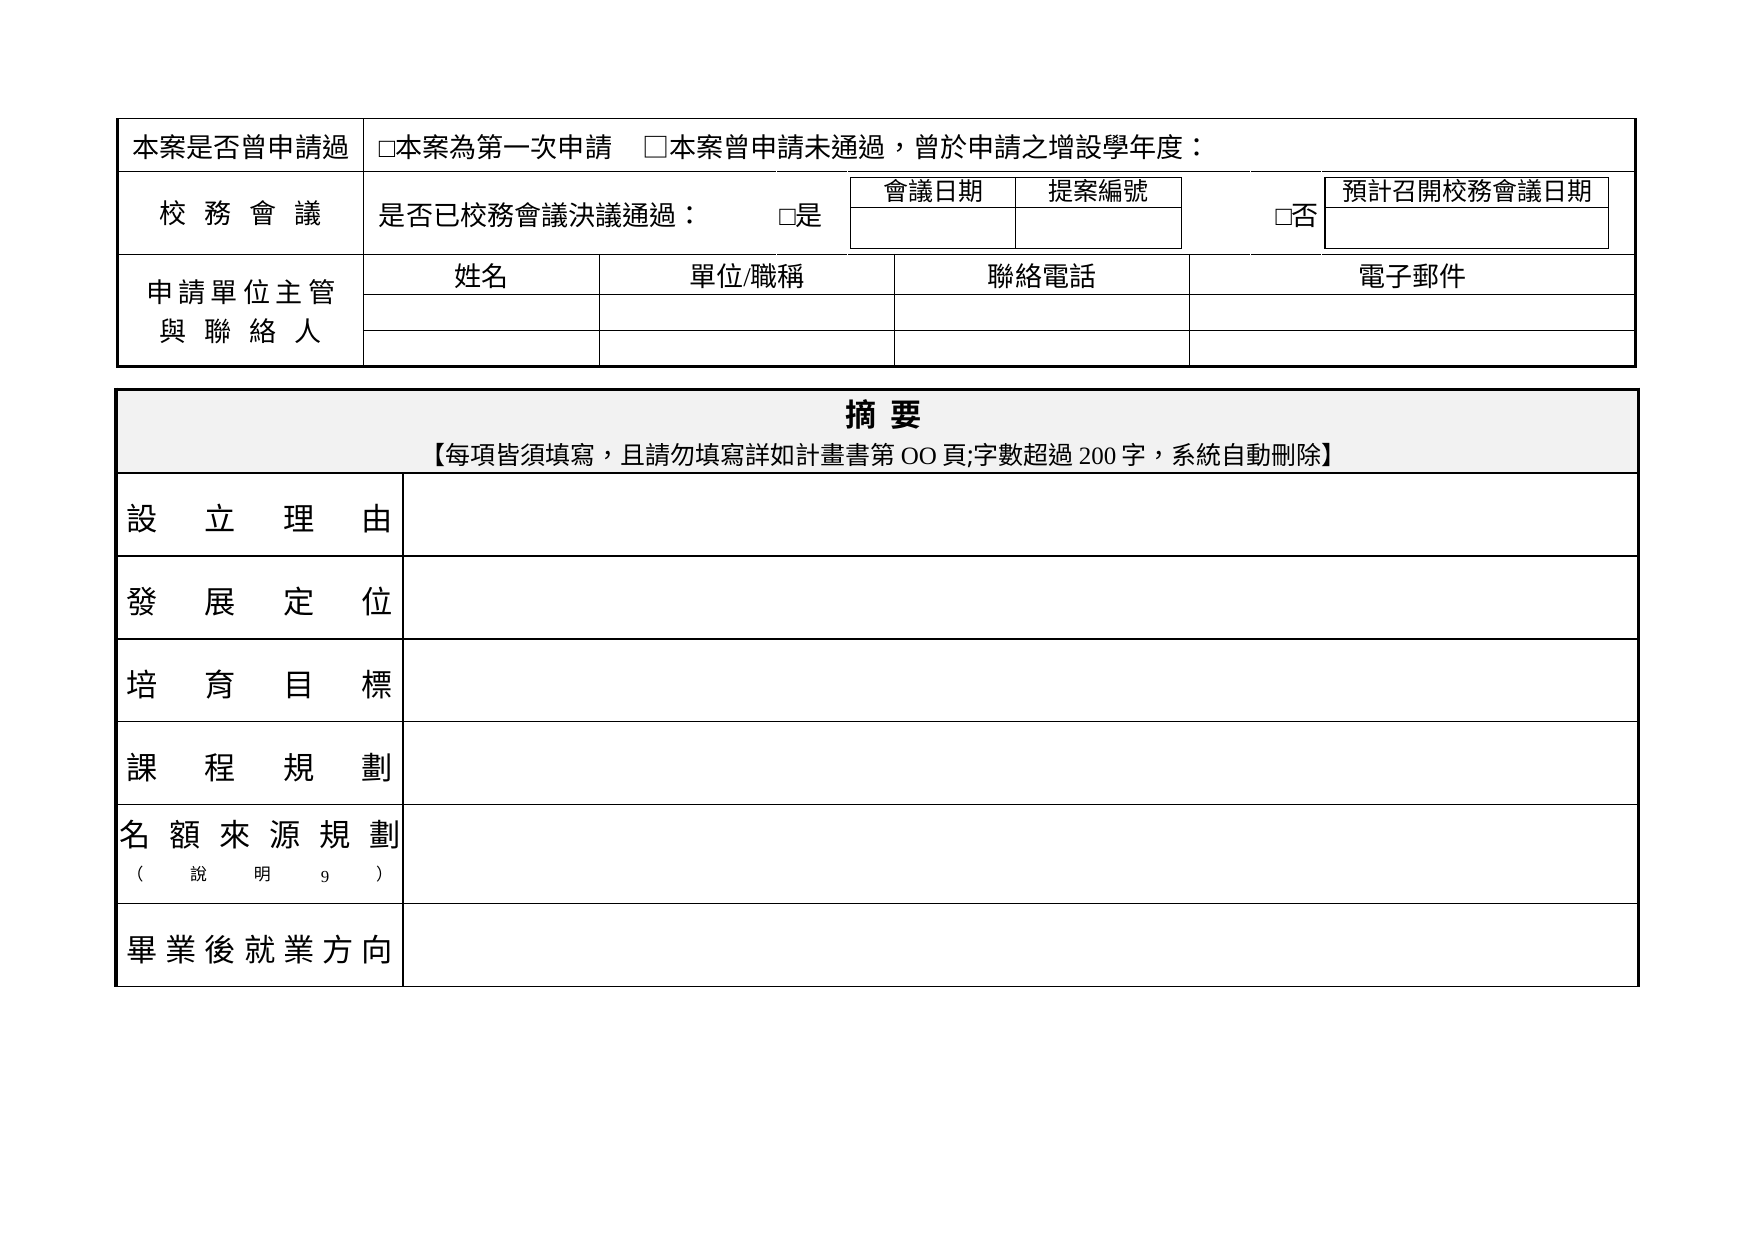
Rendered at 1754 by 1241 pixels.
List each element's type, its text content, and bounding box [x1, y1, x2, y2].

table_cell □是 [777, 172, 847, 254]
table_cell 課程規劃 [118, 722, 402, 804]
table_cell 名額來源規劃 （說明9） [118, 805, 402, 903]
table_cell 是否已校務會議決議通過： [364, 172, 776, 254]
table_cell 設立理由 [118, 474, 402, 555]
table_cell [404, 904, 1637, 986]
table_cell 本案是否曾申請過 [119, 119, 363, 171]
table_cell [404, 557, 1637, 638]
table_cell □本案為第一次申請 □本案曾申請未通過，曾於申請之增設學年度： [364, 119, 1634, 171]
table_cell [895, 295, 1189, 330]
table_cell 校務會議 [119, 172, 363, 254]
table_cell 申請單位主管 與聯絡人 [119, 255, 363, 365]
table_cell [1190, 295, 1634, 330]
table_cell [895, 331, 1189, 365]
table_cell 發展定位 [118, 557, 402, 638]
table_cell [404, 474, 1637, 555]
table_cell 聯絡電話 [895, 255, 1189, 294]
table_header 摘 要 【每項皆須填寫，且請勿填寫詳如計畫書第OO頁;字數超過200字，系統自動刪除】 [118, 391, 1637, 472]
table_cell 單位/職稱 [600, 255, 894, 294]
table_cell [364, 295, 599, 330]
table_cell [364, 331, 599, 365]
table_cell 姓名 [364, 255, 599, 294]
table_cell [1322, 172, 1634, 254]
table_cell [404, 640, 1637, 721]
table_cell [600, 295, 894, 330]
table_cell 電子郵件 [1190, 255, 1634, 294]
table_cell [848, 172, 1250, 254]
table_cell [404, 722, 1637, 804]
table_cell [600, 331, 894, 365]
table_cell □否 [1251, 172, 1321, 254]
table_cell 畢業後就業方向 [118, 904, 402, 986]
table_cell [404, 805, 1637, 903]
table_cell 培育目標 [118, 640, 402, 721]
table_cell [1190, 331, 1634, 365]
